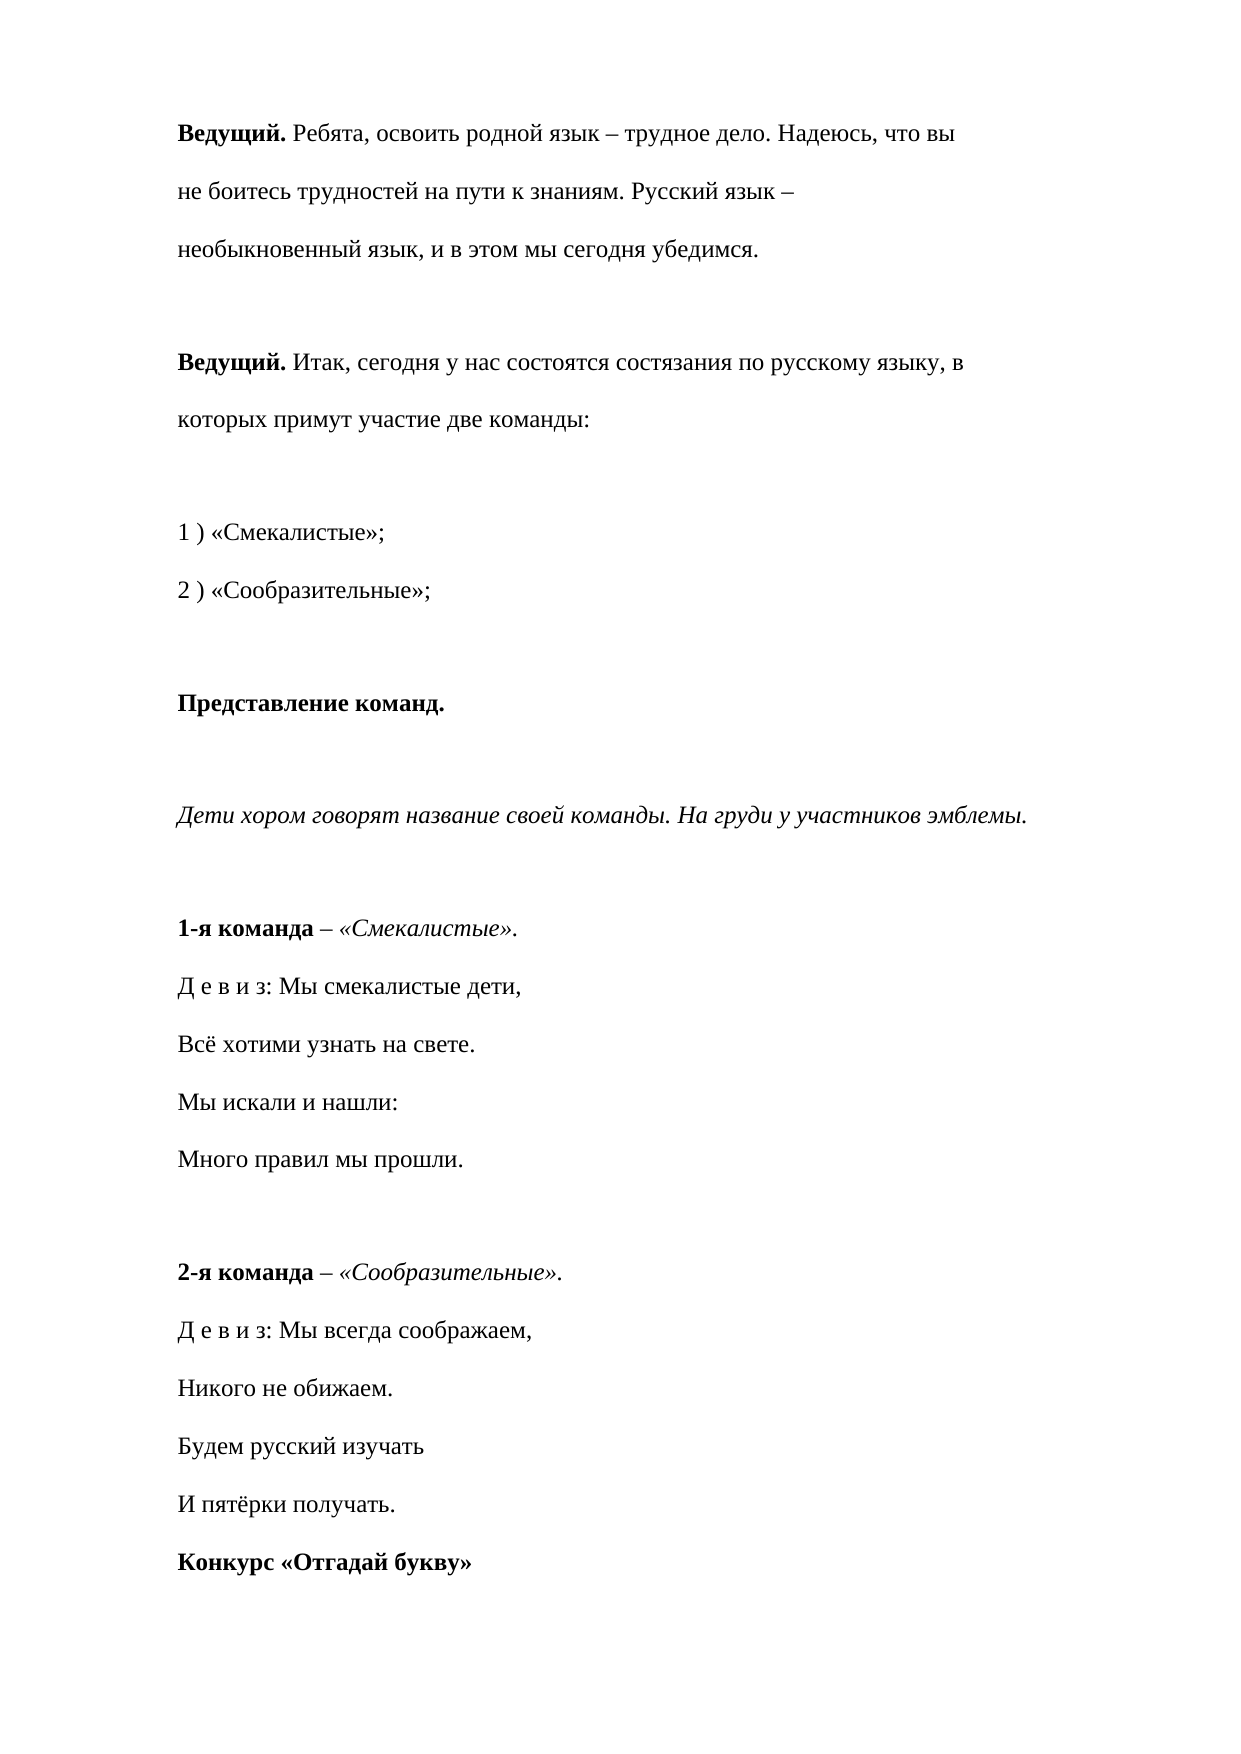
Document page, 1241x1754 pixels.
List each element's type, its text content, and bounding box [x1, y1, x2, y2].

text Всё хотими узнать на свете. [177, 1029, 1152, 1057]
text 2-я команда – «Сообразительные». [177, 1257, 1152, 1286]
text не боитесь трудностей на пути к знаниям. Русский язык – [177, 176, 1152, 205]
text Ведущий. Итак, сегодня у нас состоятся состязания по русскому языку, в [177, 347, 1152, 375]
text Д е в и з: Мы всегда соображаем, [177, 1315, 1152, 1344]
text Ведущий. Ребята, освоить родной язык – трудное дело. Надеюсь, что вы [177, 118, 1152, 147]
text 1 ) «Смекалистые»; [177, 517, 1152, 546]
text Дети хором говорят название своей команды. На груди у участников эмблемы. [177, 800, 1152, 829]
text Д е в и з: Мы смекалистые дети, [177, 971, 1152, 999]
text необыкновенный язык, и в этом мы сегодня убедимся. [177, 234, 1152, 263]
text Представление команд. [177, 688, 1152, 716]
text 2 ) «Сообразительные»; [177, 575, 1152, 604]
text Будем русский изучать [177, 1431, 1152, 1459]
text И пятёрки получать. [177, 1489, 1152, 1517]
text которых примут участие две команды: [177, 404, 1152, 433]
text Никого не обижаем. [177, 1373, 1152, 1402]
text 1-я команда – «Смекалистые». [177, 913, 1152, 942]
text Конкурс «Отгадай букву» [177, 1547, 1152, 1575]
text Много правил мы прошли. [177, 1144, 1152, 1173]
text Мы искали и нашли: [177, 1087, 1152, 1115]
